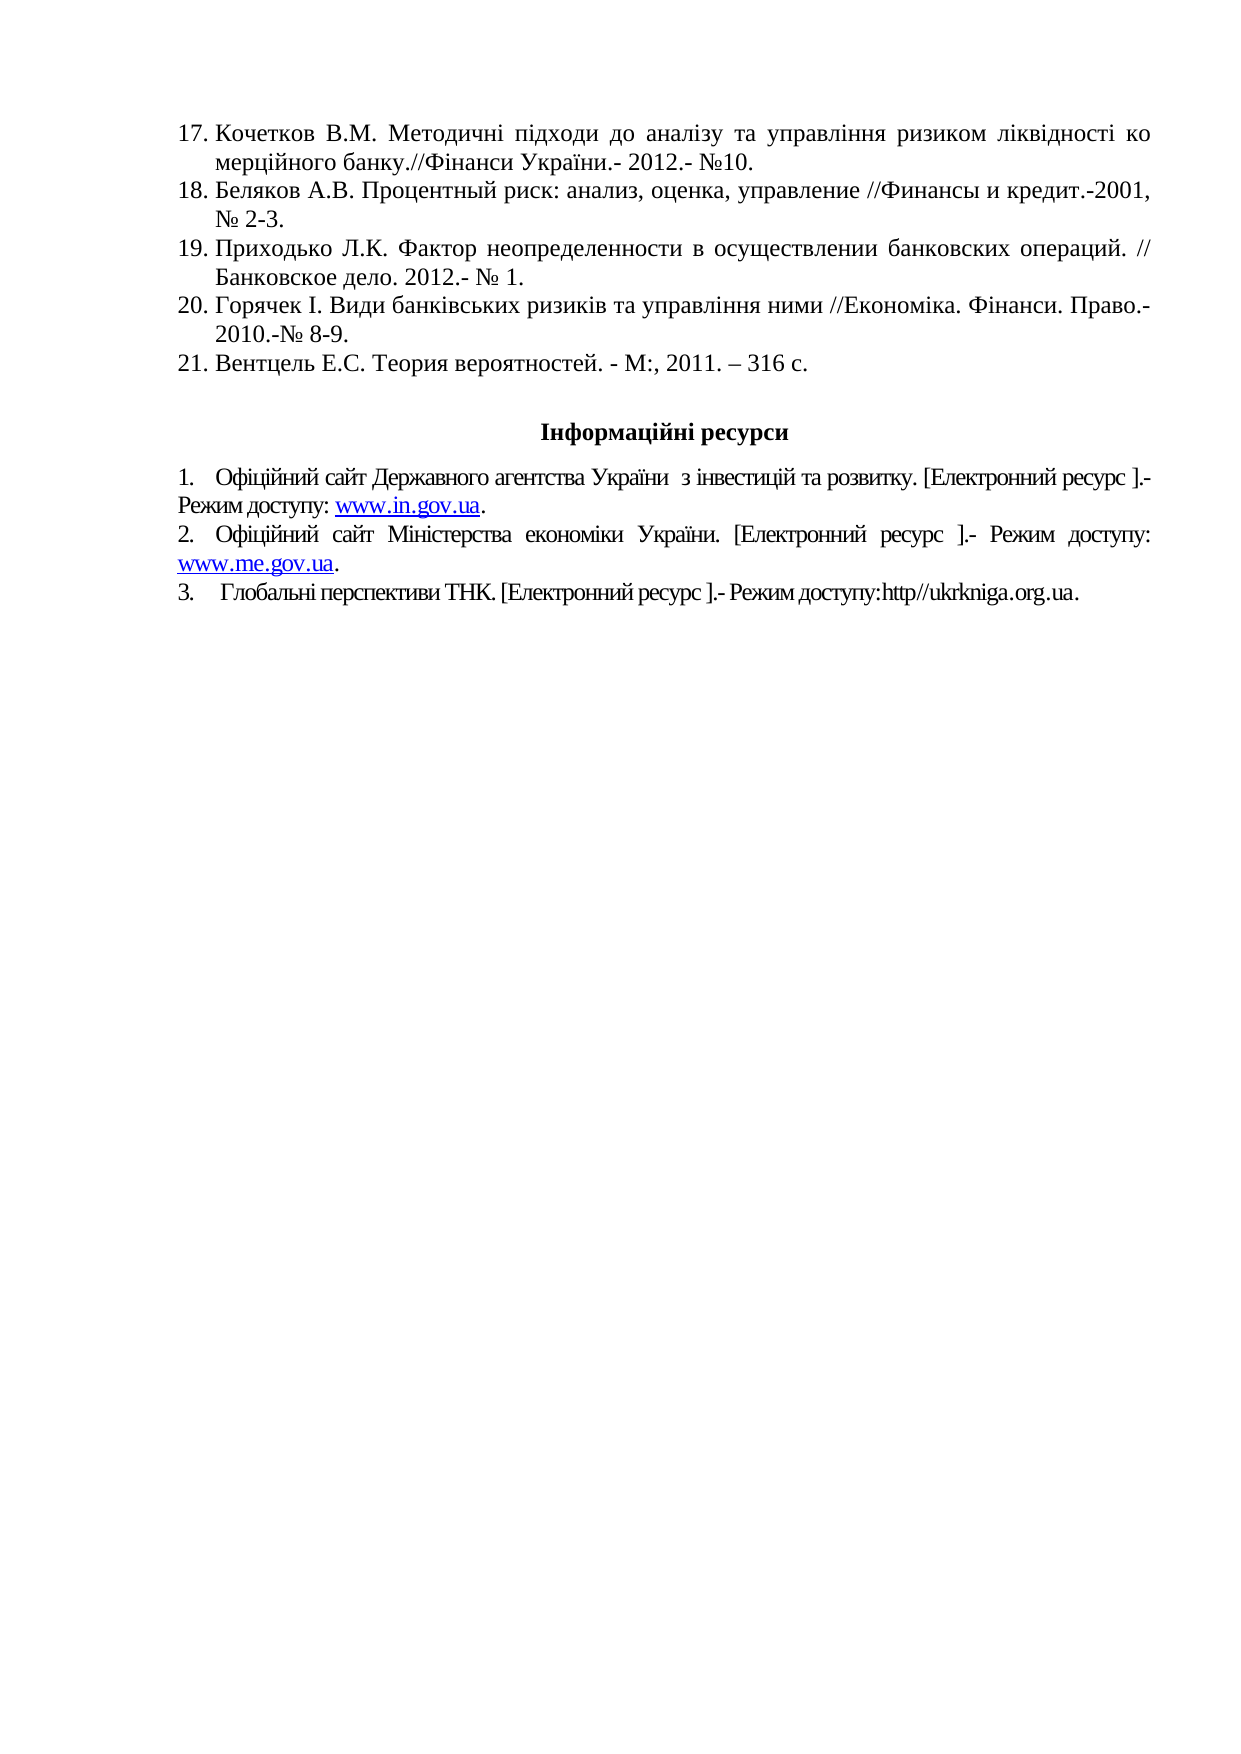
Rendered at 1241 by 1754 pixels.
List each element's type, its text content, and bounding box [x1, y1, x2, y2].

list Глобальні перспективи ТНК. [Електронний ресурс ].- Режим доступу:http//ukrkniga.org.ua. [177, 577, 1152, 605]
list Офіційний сайт Державного агентства України з інвестицій та розвитку. [Електронний ресурс ].- Режим доступу: www.in.gov.ua. [177, 462, 1152, 519]
text Інформаційні ресурси [177, 421, 1152, 445]
title Беляков А.В. Процентный риск: анализ, оценка, управление //Финансы и кредит.-2001, № 2-3. [177, 176, 1152, 233]
title Вентцель Е.С. Теория вероятностей. - М:, 2011. – 316 с. [177, 348, 1152, 377]
title Кочетков В.М. Методичні підходи до аналізу та управління ризиком ліквідності ко мерційного банку.//Фінанси України.- 2012.- №10. [177, 118, 1152, 176]
title Горячек І. Види банківських ризиків та управління ними //Економіка. Фінанси. Право.-2010.-№ 8-9. [177, 291, 1152, 348]
title Приходько Л.К. Фактор неопределенности в осуществлении банковских операций. // Банковское дело. 2012.- № 1. [177, 233, 1152, 291]
list Офіційний сайт Міністерства економіки України. [Електронний ресурс ].- Режим доступу: www.me.gov.ua. [177, 519, 1152, 577]
